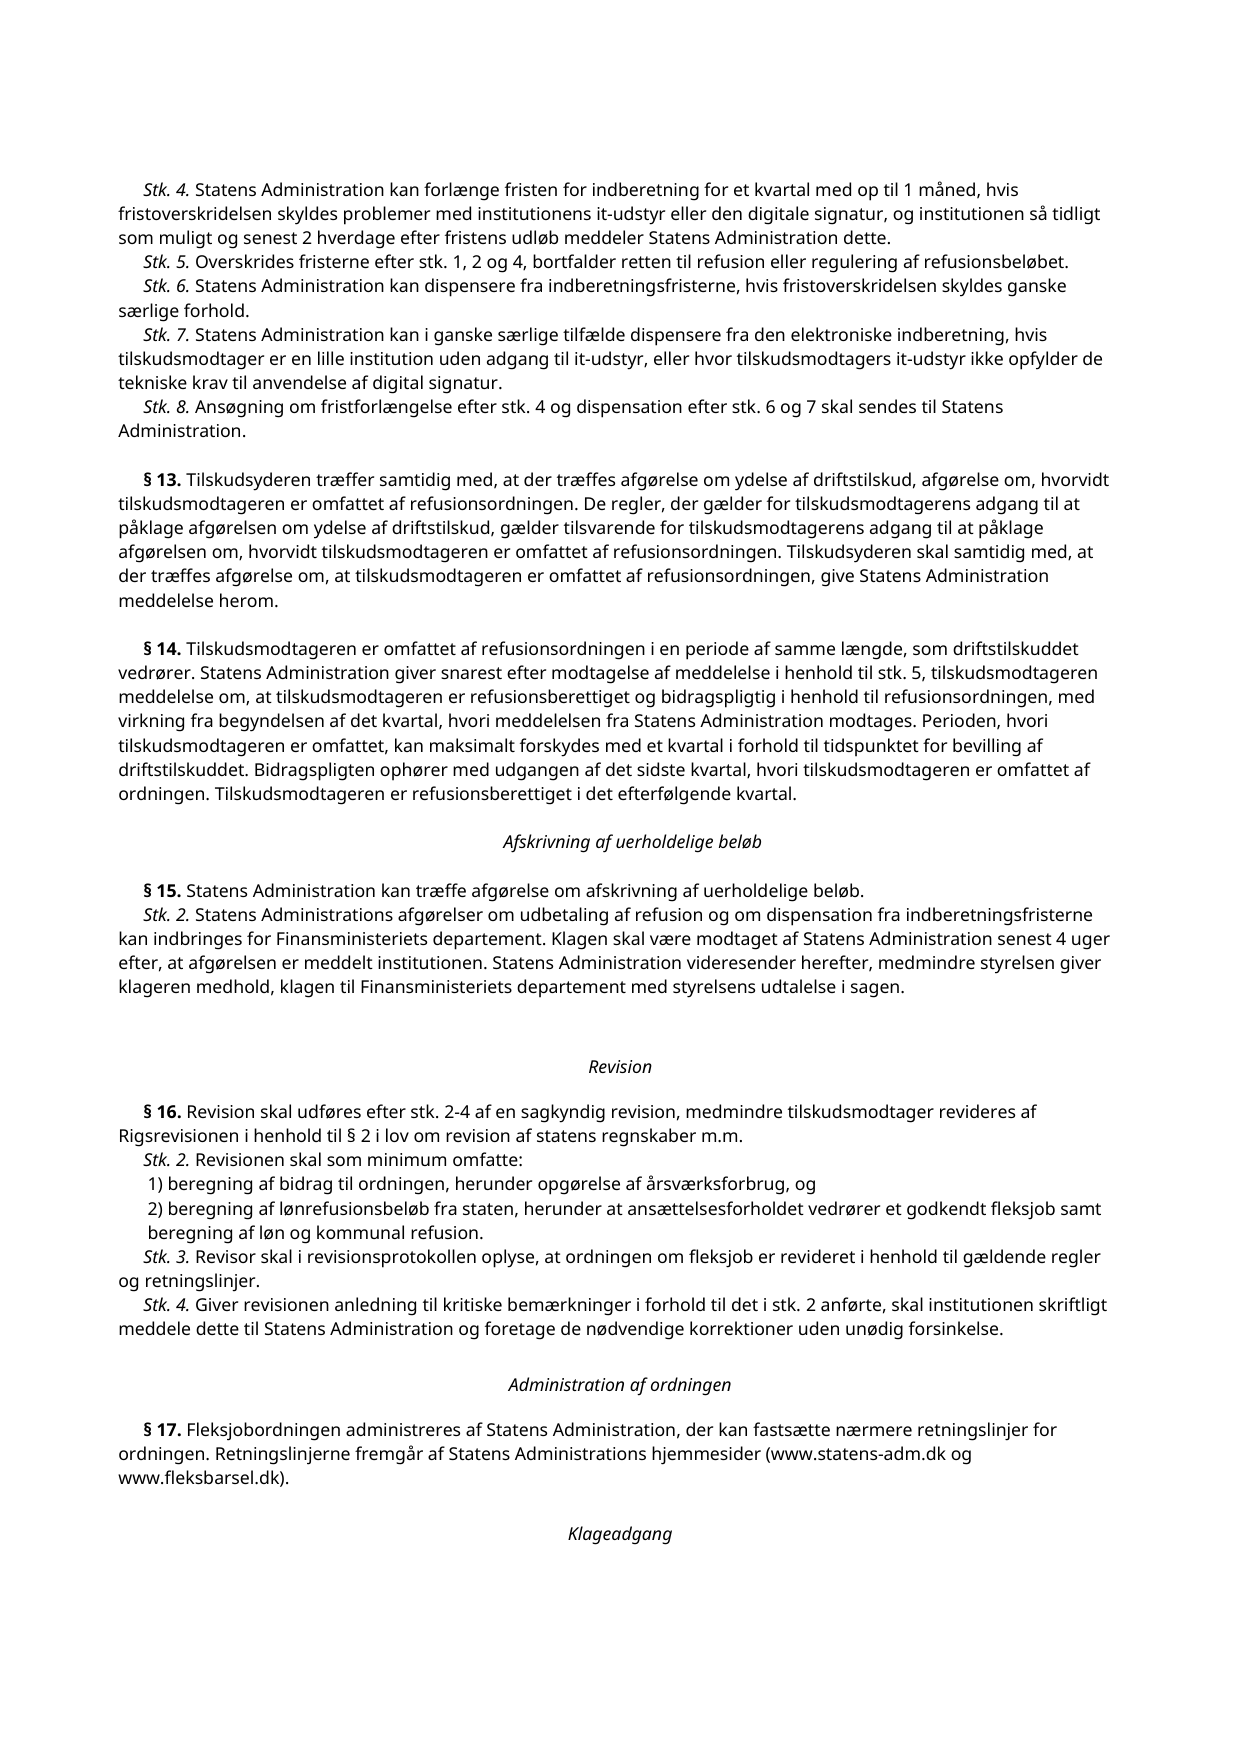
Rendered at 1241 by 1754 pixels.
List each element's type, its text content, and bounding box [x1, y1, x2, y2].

text Klageadgang [118, 1521, 1122, 1545]
text Stk. 2. Statens Administrations afgørelser om udbetaling af refusion og om dispensation fra indberetningsfristerne kan indbringes for Finansministeriets departement. Klagen skal være modtaget af Statens Administration senest 4 uger efter, at afgørelsen er meddelt institutionen. Statens Administration videresender herefter, medmindre styrelsen giver klageren medhold, klagen til Finansministeriets departement med styrelsens udtalelse i sagen. [118, 902, 1122, 999]
text Stk. 3. Revisor skal i revisionsprotokollen oplyse, at ordningen om fleksjob er revideret i henhold til gældende regler og retningslinjer. [118, 1244, 1122, 1293]
text Stk. 6. Statens Administration kan dispensere fra indberetningsfristerne, hvis fristoverskridelsen skyldes ganske særlige forhold. [118, 274, 1122, 322]
text § 17. Fleksjobordningen administreres af Statens Administration, der kan fastsætte nærmere retningslinjer for ordningen. Retningslinjerne fremgår af Statens Administrations hjemmesider (www.statens-adm.dk og www.fleksbarsel.dk). [118, 1417, 1122, 1490]
text Afskrivning af uerholdelige beløb [118, 830, 1122, 854]
text Stk. 4. Statens Administration kan forlænge fristen for indberetning for et kvartal med op til 1 måned, hvis fristoverskridelsen skyldes problemer med institutionens it-udstyr eller den digitale signatur, og institutionen så tidligt som muligt og senest 2 hverdage efter fristens udløb meddeler Statens Administration dette. [118, 177, 1122, 250]
text Administration af ordningen [118, 1372, 1122, 1396]
text § 13. Tilskudsyderen træffer samtidig med, at der træffes afgørelse om ydelse af driftstilskud, afgørelse om, hvorvidt tilskudsmodtageren er omfattet af refusionsordningen. De regler, der gælder for tilskudsmodtagerens adgang til at påklage afgørelsen om ydelse af driftstilskud, gælder tilsvarende for tilskudsmodtagerens adgang til at påklage afgørelsen om, hvorvidt tilskudsmodtageren er omfattet af refusionsordningen. Tilskudsyderen skal samtidig med, at der træffes afgørelse om, at tilskudsmodtageren er omfattet af refusionsordningen, give Statens Administration meddelelse herom. [118, 467, 1122, 612]
list 1) beregning af bidrag til ordningen, herunder opgørelse af årsværksforbrug, og [147, 1172, 1122, 1196]
text Revision [118, 1054, 1122, 1078]
text Stk. 5. Overskrides fristerne efter stk. 1, 2 og 4, bortfalder retten til refusion eller regulering af refusionsbeløbet. [118, 250, 1122, 274]
text § 14. Tilskudsmodtageren er omfattet af refusionsordningen i en periode af samme længde, som driftstilskuddet vedrører. Statens Administration giver snarest efter modtagelse af meddelelse i henhold til stk. 5, tilskudsmodtageren meddelelse om, at tilskudsmodtageren er refusionsberettiget og bidragspligtig i henhold til refusionsordningen, med virkning fra begyndelsen af det kvartal, hvori meddelelsen fra Statens Administration modtages. Perioden, hvori tilskudsmodtageren er omfattet, kan maksimalt forskydes med et kvartal i forhold til tidspunktet for bevilling af driftstilskuddet. Bidragspligten ophører med udgangen af det sidste kvartal, hvori tilskudsmodtageren er omfattet af ordningen. Tilskudsmodtageren er refusionsberettiget i det efterfølgende kvartal. [118, 636, 1122, 806]
list 2) beregning af lønrefusionsbeløb fra staten, herunder at ansættelsesforholdet vedrører et godkendt fleksjob samt beregning af løn og kommunal refusion. [147, 1196, 1122, 1244]
text Stk. 4. Giver revisionen anledning til kritiske bemærkninger i forhold til det i stk. 2 anførte, skal institutionen skriftligt meddele dette til Statens Administration og foretage de nødvendige korrektioner uden unødig forsinkelse. [118, 1293, 1122, 1341]
text § 16. Revision skal udføres efter stk. 2-4 af en sagkyndig revision, medmindre tilskudsmodtager revideres af Rigsrevisionen i henhold til § 2 i lov om revision af statens regnskaber m.m. [118, 1099, 1122, 1148]
text Stk. 2. Revisionen skal som minimum omfatte: [118, 1148, 1122, 1172]
text Stk. 8. Ansøgning om fristforlængelse efter stk. 4 og dispensation efter stk. 6 og 7 skal sendes til Statens Administration. [118, 395, 1122, 443]
text Stk. 7. Statens Administration kan i ganske særlige tilfælde dispensere fra den elektroniske indberetning, hvis tilskudsmodtager er en lille institution uden adgang til it-udstyr, eller hvor tilskudsmodtagers it-udstyr ikke opfylder de tekniske krav til anvendelse af digital signatur. [118, 322, 1122, 395]
text § 15. Statens Administration kan træffe afgørelse om afskrivning af uerholdelige beløb. [118, 878, 1122, 902]
